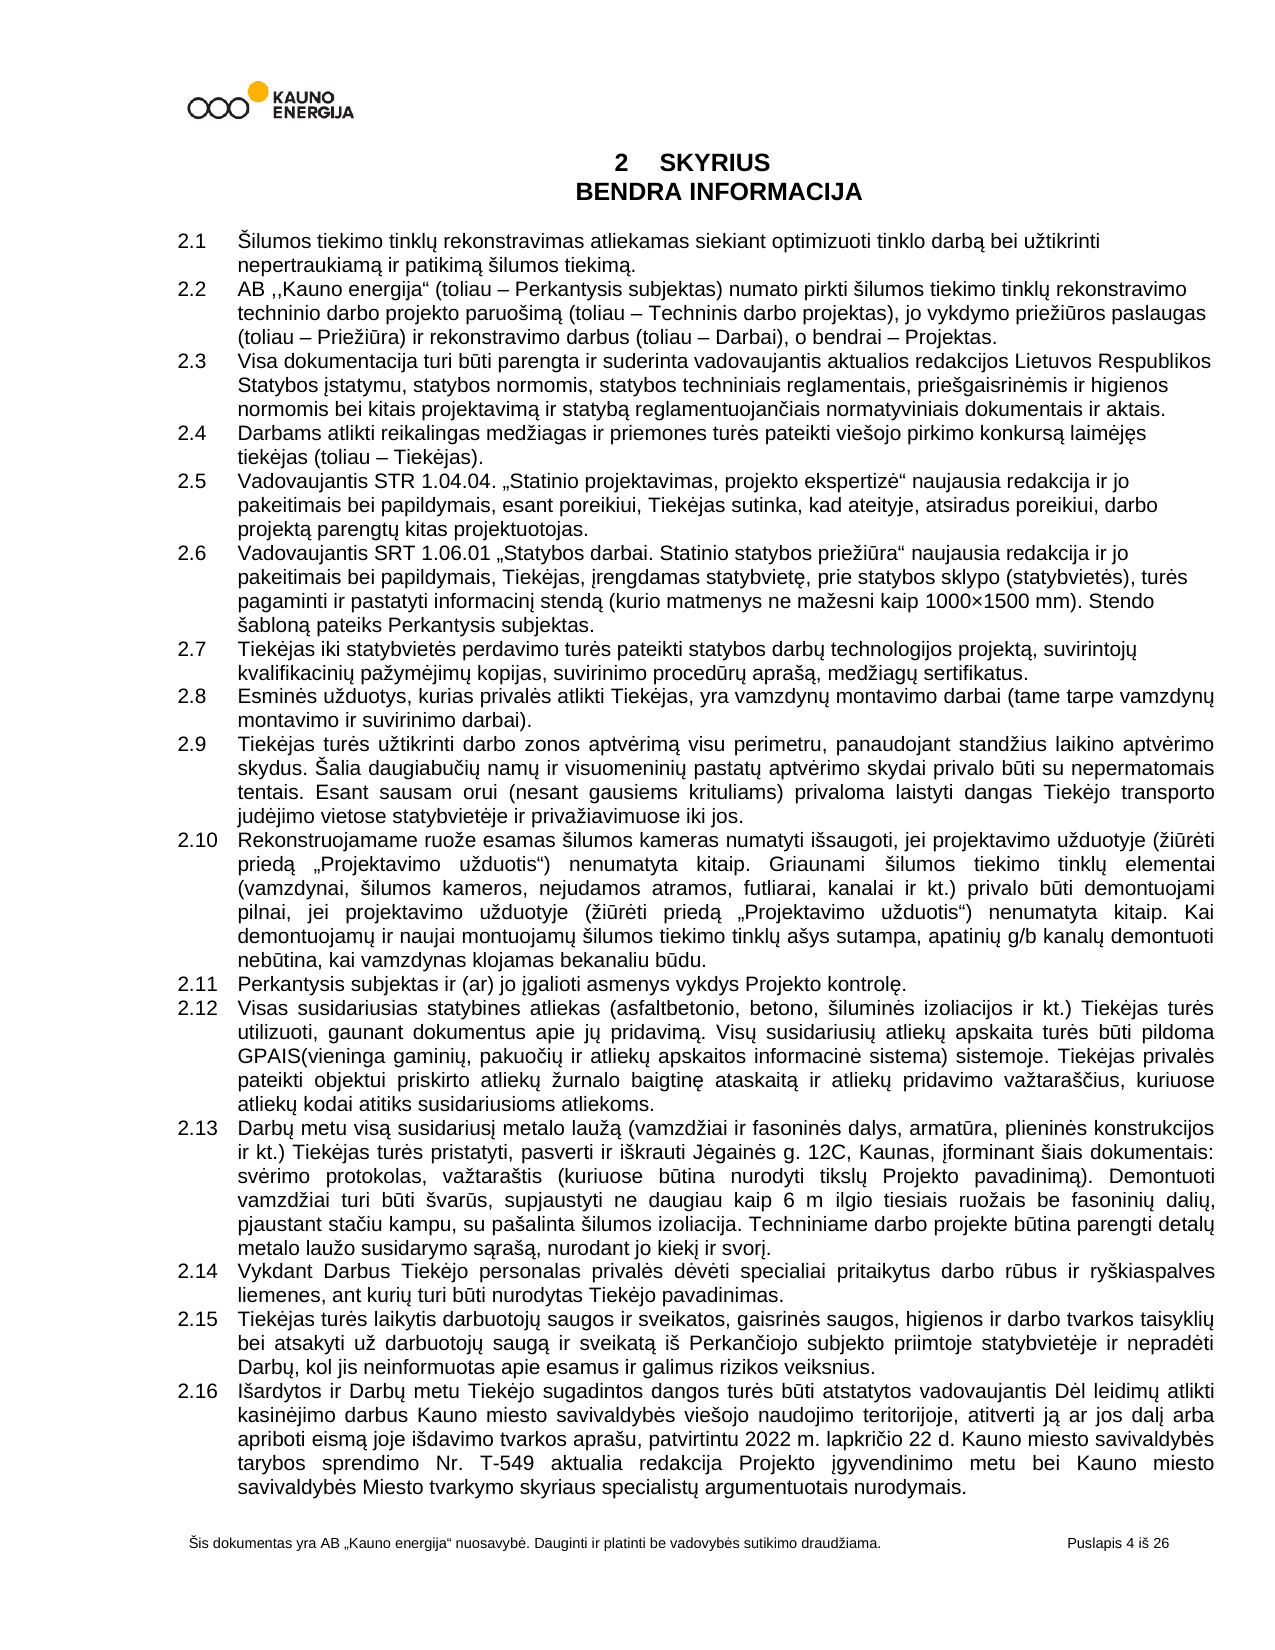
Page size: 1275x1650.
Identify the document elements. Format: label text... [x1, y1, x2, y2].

subtitle Tiekėjas turės laikytis darbuotojų saugos ir sveikatos, gaisrinės saugos, higienos ir darbo tvarkos taisyklių bei atsakyti už darbuotojų saugą ir sveikatą iš Perkančiojo subjekto priimtoje statybvietėje ir nepradėti Darbų, kol jis neinformuotas apie esamus ir galimus rizikos veiksnius. [177, 1307, 1216, 1379]
subtitle Darbams atlikti reikalingas medžiagas ir priemones turės pateikti viešojo pirkimo konkursą laimėjęs tiekėjas (toliau – Tiekėjas). [177, 421, 1216, 469]
subtitle SKYRIUS: BENDRA INFORMACIJA [177, 148, 1216, 205]
subtitle Esminės užduotys, kurias privalės atlikti Tiekėjas, yra vamzdynų montavimo darbai (tame tarpe vamzdynų montavimo ir suvirinimo darbai). [177, 684, 1216, 732]
subtitle Tiekėjas turės užtikrinti darbo zonos aptvėrimą visu perimetru, panaudojant standžius laikino aptvėrimo skydus. Šalia daugiabučių namų ir visuomeninių pastatų aptvėrimo skydai privalo būti su nepermatomais tentais. Esant sausam orui (nesant gausiems krituliams) privaloma laistyti dangas Tiekėjo transporto judėjimo vietose statybvietėje ir privažiavimuose iki jos. [177, 732, 1216, 828]
subtitle Rekonstruojamame ruože esamas šilumos kameras numatyti išsaugoti, jei projektavimo užduotyje (žiūrėti priedą „Projektavimo užduotis“) nenumatyta kitaip. Griaunami šilumos tiekimo tinklų elementai (vamzdynai, šilumos kameros, nejudamos atramos, futliarai, kanalai ir kt.) privalo būti demontuojami pilnai, jei projektavimo užduotyje (žiūrėti priedą „Projektavimo užduotis“) nenumatyta kitaip. Kai demontuojamų ir naujai montuojamų šilumos tiekimo tinklų ašys sutampa, apatinių g/b kanalų demontuoti nebūtina, kai vamzdynas klojamas bekanaliu būdu. [177, 828, 1216, 972]
picture [177, 75, 367, 129]
subtitle AB ,,Kauno energija“ (toliau – Perkantysis subjektas) numato pirkti šilumos tiekimo tinklų rekonstravimo techninio darbo projekto paruošimą (toliau – Techninis darbo projektas), jo vykdymo priežiūros paslaugas (toliau – Priežiūra) ir rekonstravimo darbus (toliau – Darbai), o bendrai – Projektas. [177, 277, 1216, 349]
subtitle Perkantysis subjektas ir (ar) jo įgalioti asmenys vykdys Projekto kontrolę. [177, 972, 1216, 996]
subtitle Vykdant Darbus Tiekėjo personalas privalės dėvėti specialiai pritaikytus darbo rūbus ir ryškiaspalves liemenes, ant kurių turi būti nurodytas Tiekėjo pavadinimas. [177, 1259, 1216, 1307]
subtitle Vadovaujantis STR 1.04.04. „Statinio projektavimas, projekto ekspertizė“ naujausia redakcija ir jo pakeitimais bei papildymais, esant poreikiui, Tiekėjas sutinka, kad ateityje, atsiradus poreikiui, darbo projektą parengtų kitas projektuotojas. [177, 469, 1216, 541]
subtitle Vadovaujantis SRT 1.06.01 „Statybos darbai. Statinio statybos priežiūra“ naujausia redakcija ir jo pakeitimais bei papildymais, Tiekėjas, įrengdamas statybvietę, prie statybos sklypo (statybvietės), turės pagaminti ir pastatyti informacinį stendą (kurio matmenys ne mažesni kaip 1000×1500 mm). Stendo šabloną pateiks Perkantysis subjektas. [177, 541, 1216, 636]
subtitle Visa dokumentacija turi būti parengta ir suderinta vadovaujantis aktualios redakcijos Lietuvos Respublikos Statybos įstatymu, statybos normomis, statybos techniniais reglamentais, priešgaisrinėmis ir higienos normomis bei kitais projektavimą ir statybą reglamentuojančiais normatyviniais dokumentais ir aktais. [177, 349, 1216, 421]
subtitle Tiekėjas iki statybvietės perdavimo turės pateikti statybos darbų technologijos projektą, suvirintojų kvalifikacinių pažymėjimų kopijas, suvirinimo procedūrų aprašą, medžiagų sertifikatus. [177, 636, 1216, 684]
subtitle Išardytos ir Darbų metu Tiekėjo sugadintos dangos turės būti atstatytos vadovaujantis Dėl leidimų atlikti kasinėjimo darbus Kauno miesto savivaldybės viešojo naudojimo teritorijoje, atitverti ją ar jos dalį arba apriboti eismą joje išdavimo tvarkos aprašu, patvirtintu 2022 m. lapkričio 22 d. Kauno miesto savivaldybės tarybos sprendimo Nr. T-549 aktualia redakcija Projekto įgyvendinimo metu bei Kauno miesto savivaldybės Miesto tvarkymo skyriaus specialistų argumentuotais nurodymais. [177, 1379, 1216, 1499]
subtitle Darbų metu visą susidariusį metalo laužą (vamzdžiai ir fasoninės dalys, armatūra, plieninės konstrukcijos ir kt.) Tiekėjas turės pristatyti, pasverti ir iškrauti Jėgainės g. 12C, Kaunas, įforminant šiais dokumentais: svėrimo protokolas, važtaraštis (kuriuose būtina nurodyti tikslų Projekto pavadinimą). Demontuoti vamzdžiai turi būti švarūs, supjaustyti ne daugiau kaip 6 m ilgio tiesiais ruožais be fasoninių dalių, pjaustant stačiu kampu, su pašalinta šilumos izoliacija. Techniniame darbo projekte būtina parengti detalų metalo laužo susidarymo sąrašą, nurodant jo kiekį ir svorį. [177, 1116, 1216, 1259]
subtitle Visas susidariusias statybines atliekas (asfaltbetonio, betono, šiluminės izoliacijos ir kt.) Tiekėjas turės utilizuoti, gaunant dokumentus apie jų pridavimą. Visų susidariusių atliekų apskaita turės būti pildoma GPAIS(vieninga gaminių, pakuočių ir atliekų apskaitos informacinė sistema) sistemoje. Tiekėjas privalės pateikti objektui priskirto atliekų žurnalo baigtinę ataskaitą ir atliekų pridavimo važtaraščius, kuriuose atliekų kodai atitiks susidariusioms atliekoms. [177, 996, 1216, 1116]
subtitle Šilumos tiekimo tinklų rekonstravimas atliekamas siekiant optimizuoti tinklo darbą bei užtikrinti nepertraukiamą ir patikimą šilumos tiekimą. [177, 229, 1216, 277]
